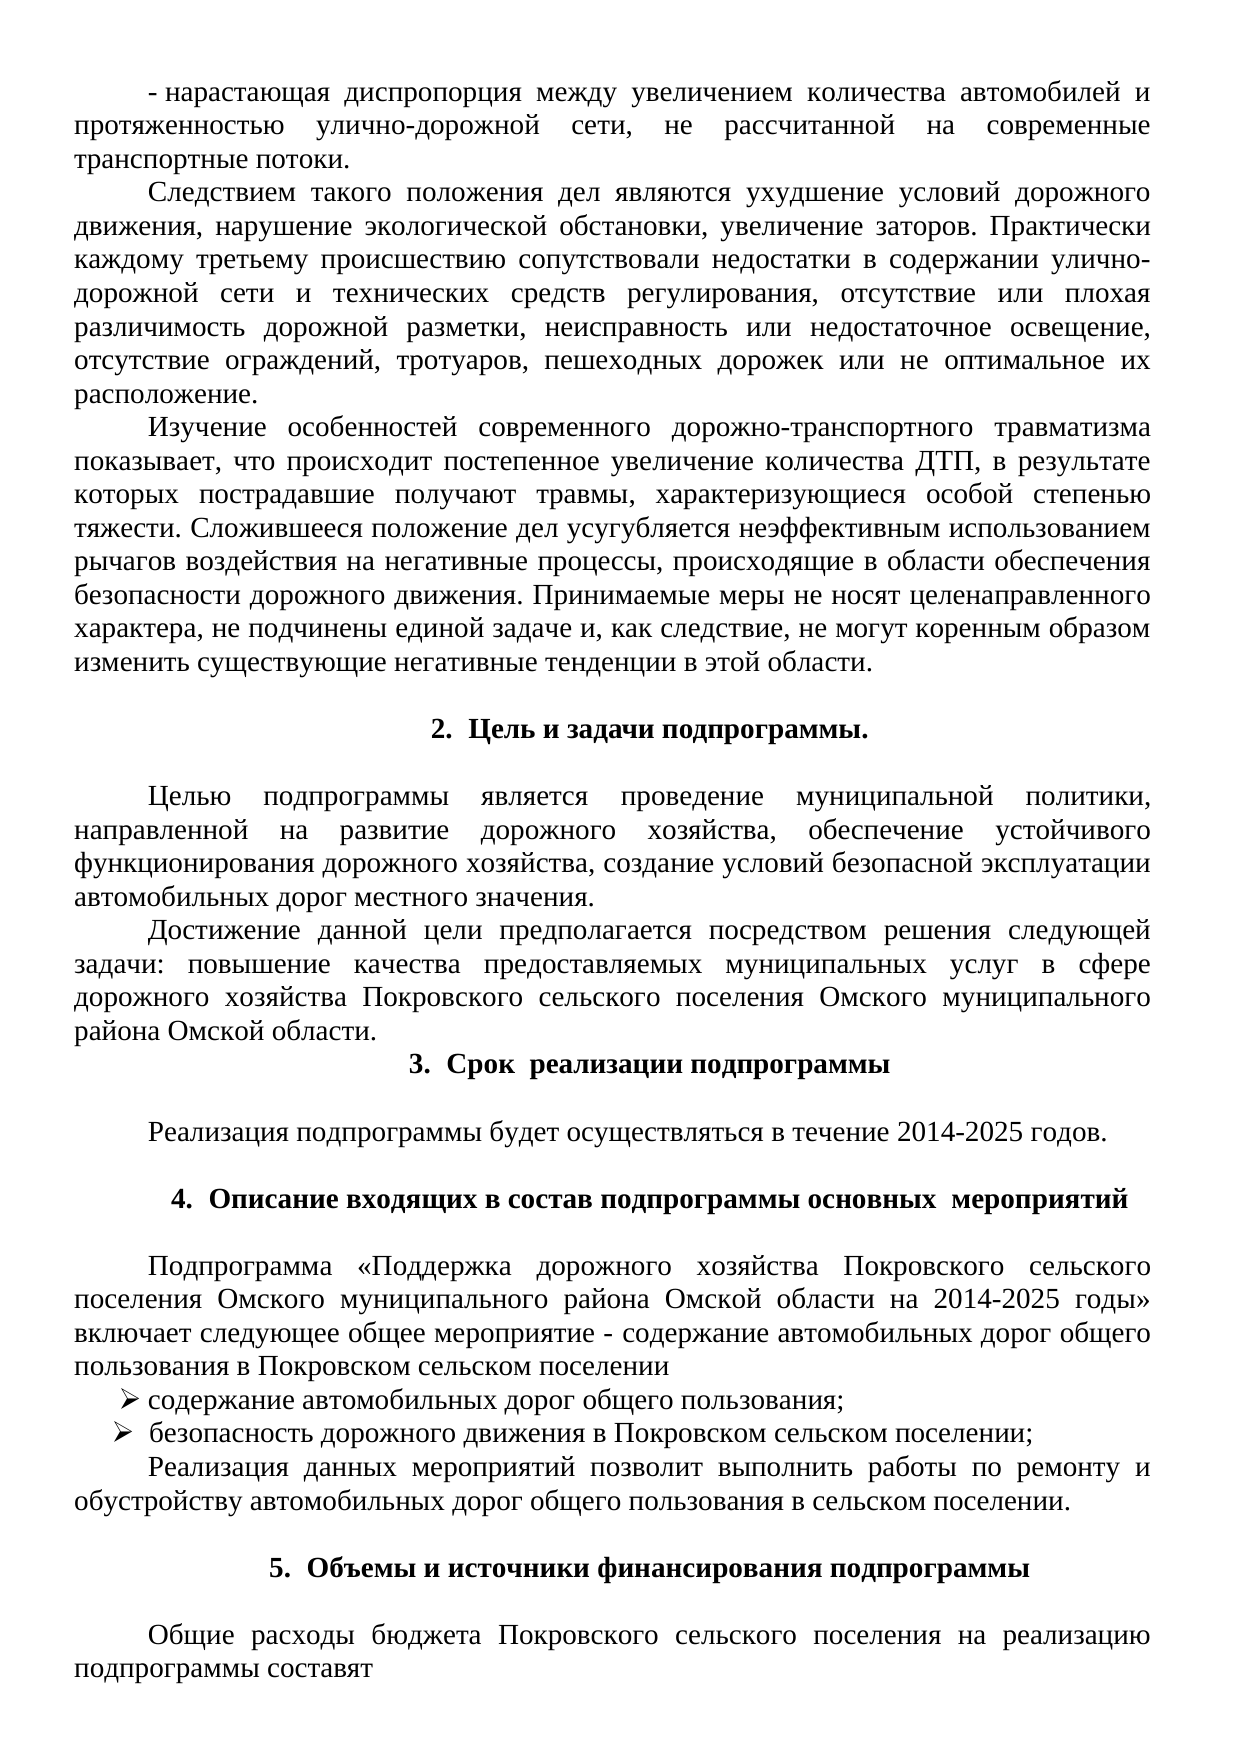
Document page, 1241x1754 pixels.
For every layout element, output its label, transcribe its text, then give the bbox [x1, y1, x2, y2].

text - нарастающая диспропорция между увеличением количества автомобилей и протяженностью улично-дорожной сети, не рассчитанной на современные транспортные потоки. [74, 74, 1152, 174]
list Объемы и источники финансирования подпрограммы [148, 1550, 1152, 1583]
text Реализация подпрограммы будет осуществляться в течение 2014-2025 годов. [74, 1114, 1152, 1147]
text Общие расходы бюджета Покровского сельского поселения на реализацию подпрограммы составят [74, 1617, 1152, 1684]
list Цель и задачи подпрограммы. [148, 711, 1152, 745]
text Достижение данной цели предполагается посредством решения следующей задачи: повышение качества предоставляемых муниципальных услуг в сфере дорожного хозяйства Покровского сельского поселения Омского муниципального района Омской области. [74, 912, 1152, 1047]
text Следствием такого положения дел являются ухудшение условий дорожного движения, нарушение экологической обстановки, увеличение заторов. Практически каждому третьему происшествию сопутствовали недостатки в содержании улично-дорожной сети и технических средств регулирования, отсутствие или плохая различимость дорожной разметки, неисправность или недостаточное освещение, отсутствие ограждений, тротуаров, пешеходных дорожек или не оптимальное их расположение. [74, 174, 1152, 409]
text Подпрограмма «Поддержка дорожного хозяйства Покровского сельского поселения Омского муниципального района Омской области на 2014-2025 годы» включает следующее общее мероприятие - содержание автомобильных дорог общего пользования в Покровском сельском поселении [74, 1248, 1152, 1382]
list Описание входящих в состав подпрограммы основных мероприятий [148, 1181, 1152, 1214]
text Реализация данных мероприятий позволит выполнить работы по ремонту и обустройству автомобильных дорог общего пользования в сельском поселении. [74, 1449, 1152, 1516]
list Срок реализации подпрограммы [148, 1047, 1152, 1080]
list содержание автомобильных дорог общего пользования; [74, 1382, 1152, 1416]
text Изучение особенностей современного дорожно-транспортного травматизма показывает, что происходит постепенное увеличение количества ДТП, в результате которых пострадавшие получают травмы, характеризующиеся особой степенью тяжести. Сложившееся положение дел усугубляется неэффективным использованием рычагов воздействия на негативные процессы, происходящие в области обеспечения безопасности дорожного движения. Принимаемые меры не носят целенаправленного характера, не подчинены единой задаче и, как следствие, не могут коренным образом изменить существующие негативные тенденции в этой области. [74, 409, 1152, 678]
text Целью подпрограммы является проведение муниципальной политики, направленной на развитие дорожного хозяйства, обеспечение устойчивого функционирования дорожного хозяйства, создание условий безопасной эксплуатации автомобильных дорог местного значения. [74, 778, 1152, 912]
list безопасность дорожного движения в Покровском сельском поселении; [111, 1416, 1152, 1449]
